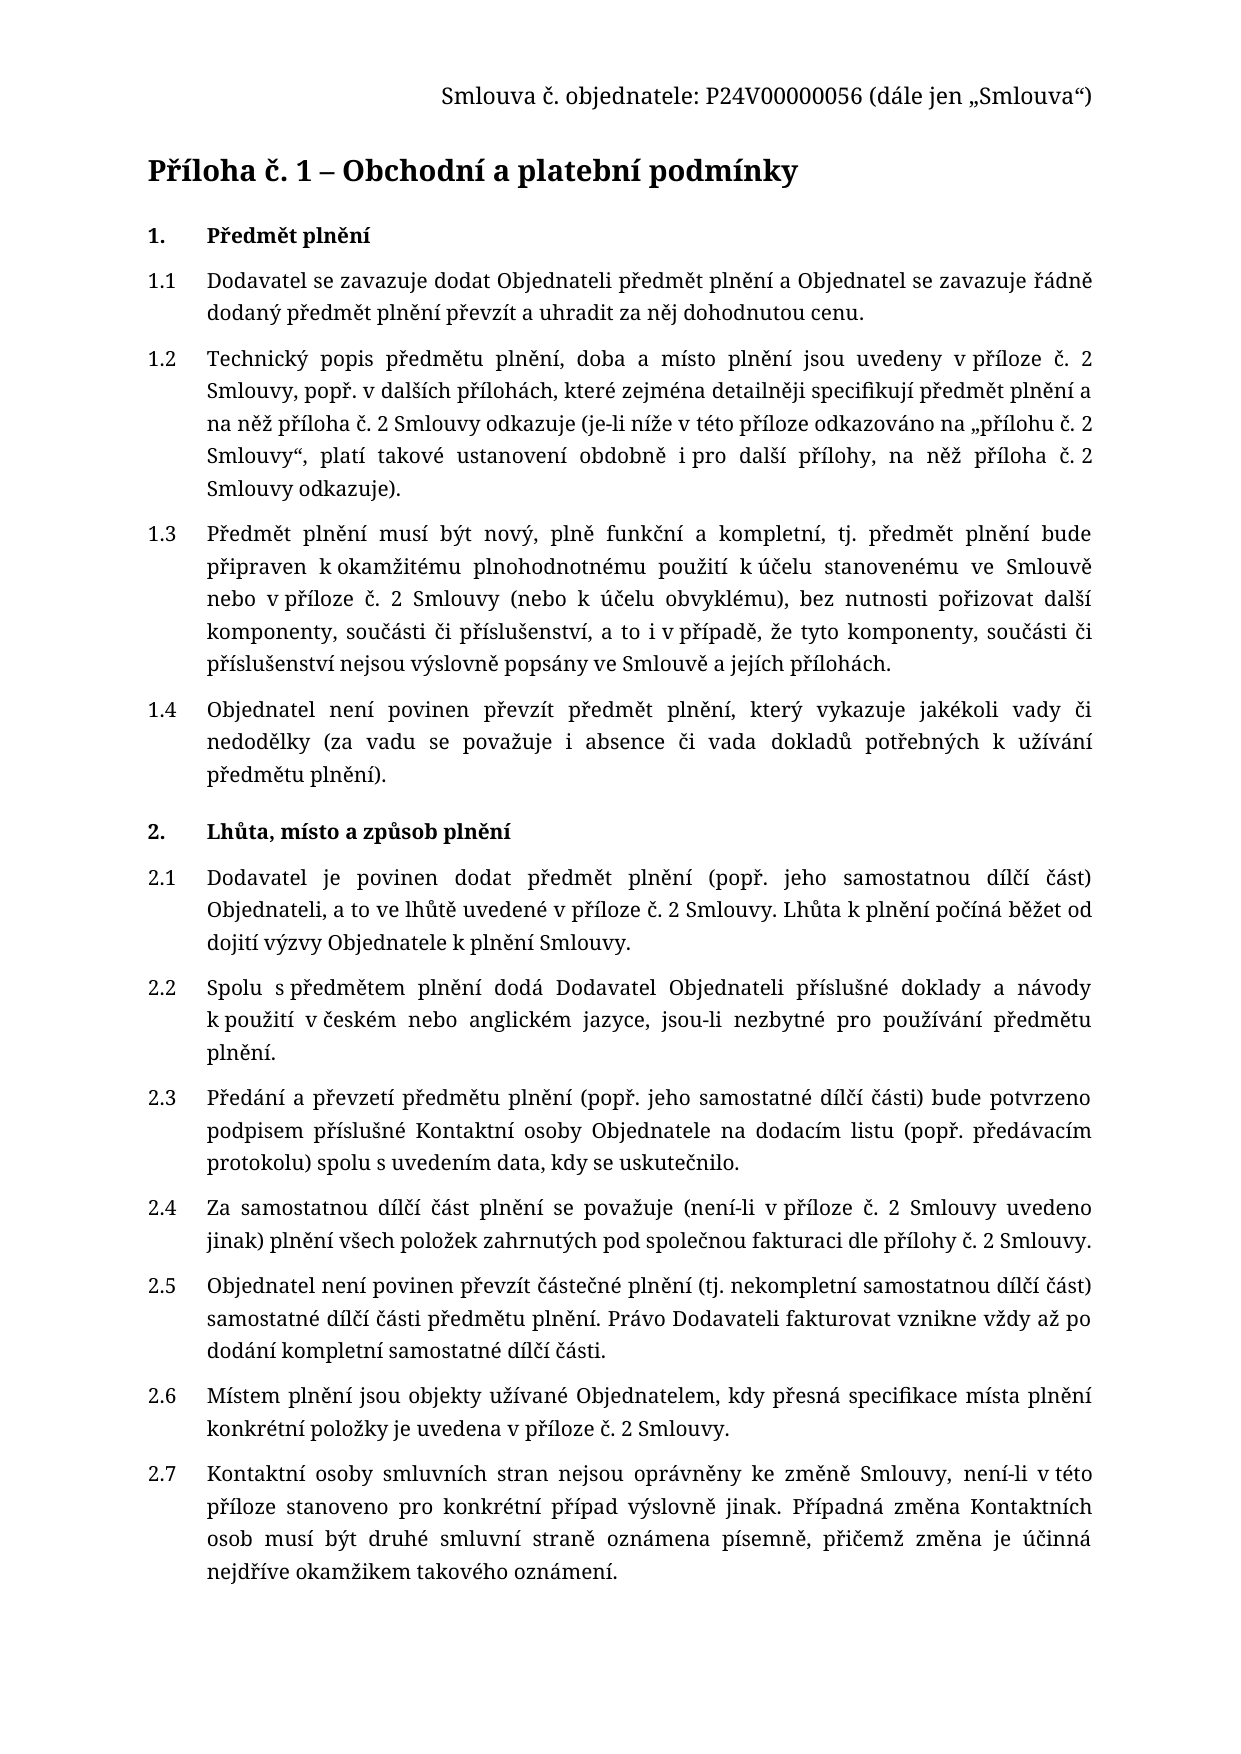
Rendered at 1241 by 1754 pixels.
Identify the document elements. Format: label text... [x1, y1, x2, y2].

list Předání a převzetí předmětu plnění (popř. jeho samostatné dílčí části) bude potvrzeno podpisem příslušné Kontaktní osoby Objednatele na dodacím listu (popř. předávacím protokolu) spolu s uvedením data, kdy se uskutečnilo. [148, 1083, 1093, 1177]
list Technický popis předmětu plnění, doba a místo plnění jsou uvedeny v příloze č. 2 Smlouvy, popř. v dalších přílohách, které zejména detailněji specifikují předmět plnění a na něž příloha č. 2 Smlouvy odkazuje (je-li níže v této příloze odkazováno na „přílohu č. 2 Smlouvy“, platí takové ustanovení obdobně i pro další přílohy, na něž příloha č. 2 Smlouvy odkazuje). [148, 344, 1093, 502]
list Dodavatel je povinen dodat předmět plnění (popř. jeho samostatnou dílčí část) Objednateli, a to ve lhůtě uvedené v příloze č. 2 Smlouvy. Lhůta k plnění počíná běžet od dojití výzvy Objednatele k plnění Smlouvy. [148, 863, 1093, 956]
list Lhůta, místo a způsob plnění [148, 817, 1093, 846]
list Objednatel není povinen převzít částečné plnění (tj. nekompletní samostatnou dílčí část) samostatné dílčí části předmětu plnění. Právo Dodavateli fakturovat vznikne vždy až po dodání kompletní samostatné dílčí části. [148, 1271, 1093, 1365]
list Kontaktní osoby smluvních stran nejsou oprávněny ke změně Smlouvy, není-li v této příloze stanoveno pro konkrétní případ výslovně jinak. Případná změna Kontaktních osob musí být druhé smluvní straně oznámena písemně, přičemž změna je účinná nejdříve okamžikem takového oznámení. [148, 1459, 1093, 1586]
list Předmět plnění [148, 221, 1093, 249]
list Dodavatel se zavazuje dodat Objednateli předmět plnění a Objednatel se zavazuje řádně dodaný předmět plnění převzít a uhradit za něj dohodnutou cenu. [148, 266, 1093, 327]
list Předmět plnění musí být nový, plně funkční a kompletní, tj. předmět plnění bude připraven k okamžitému plnohodnotnému použití k účelu stanovenému ve Smlouvě nebo v příloze č. 2 Smlouvy (nebo k účelu obvyklému), bez nutnosti pořizovat další komponenty, součásti či příslušenství, a to i v případě, že tyto komponenty, součásti či příslušenství nejsou výslovně popsány ve Smlouvě a jejích přílohách. [148, 519, 1093, 678]
list Místem plnění jsou objekty užívané Objednatelem, kdy přesná specifikace místa plnění konkrétní položky je uvedena v příloze č. 2 Smlouvy. [148, 1382, 1093, 1443]
list Objednatel není povinen převzít předmět plnění, který vykazuje jakékoli vady či nedodělky (za vadu se považuje i absence či vada dokladů potřebných k užívání předmětu plnění). [148, 695, 1093, 788]
list Za samostatnou dílčí část plnění se považuje (není-li v příloze č. 2 Smlouvy uvedeno jinak) plnění všech položek zahrnutých pod společnou fakturaci dle přílohy č. 2 Smlouvy. [148, 1193, 1093, 1254]
text Příloha č. 1 – Obchodní a platební podmínky [148, 150, 1093, 190]
list Spolu s předmětem plnění dodá Dodavatel Objednateli příslušné doklady a návody k použití v českém nebo anglickém jazyce, jsou-li nezbytné pro používání předmětu plnění. [148, 973, 1093, 1067]
